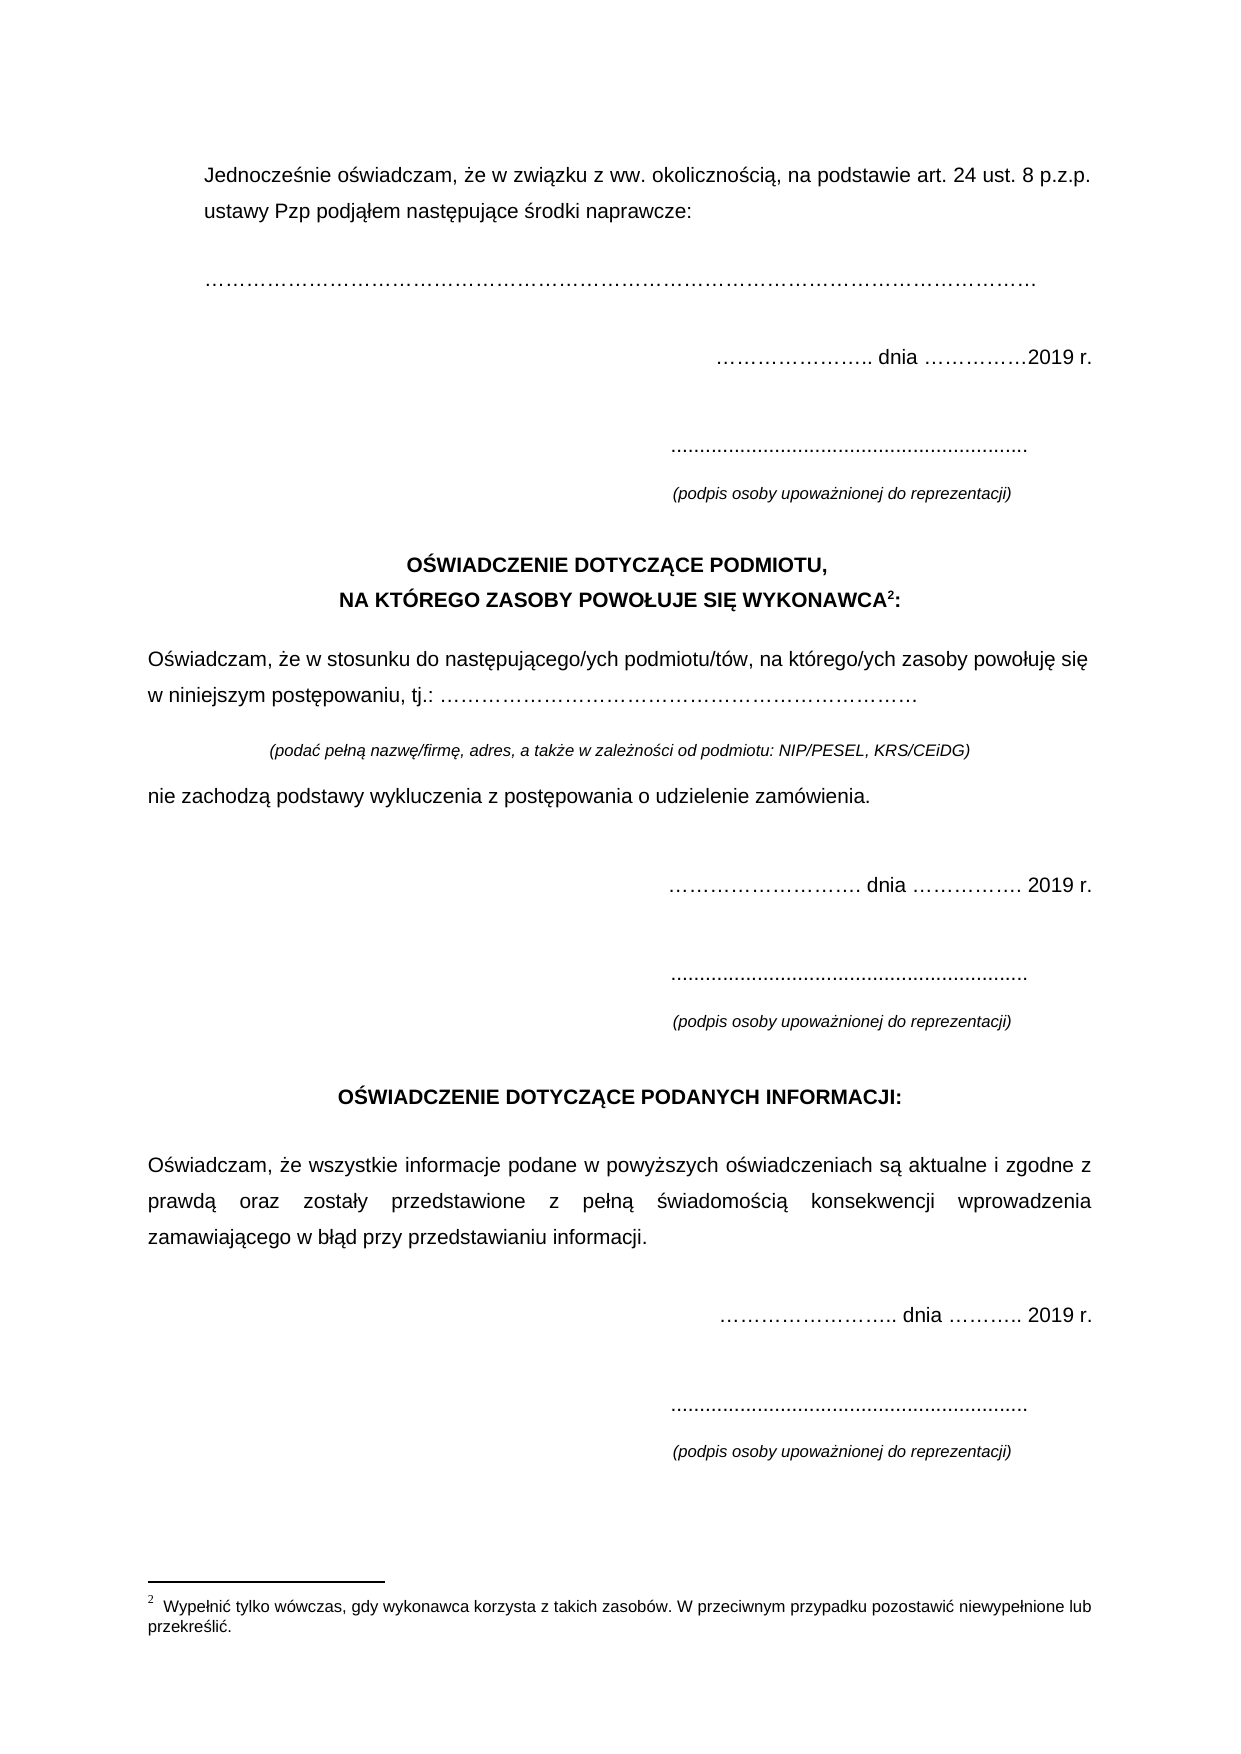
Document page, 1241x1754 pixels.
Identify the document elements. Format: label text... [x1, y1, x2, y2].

table_cell ………………….. dnia ……………2019 r. [140, 320, 1100, 408]
table_cell OŚWIADCZENIE DOTYCZĄCE PODANYCH INFORMACJI: [140, 1070, 1100, 1138]
table_cell Oświadczam, że wszystkie informacje podane w powyższych oświadczeniach są aktualne i zgodne z prawdą oraz zostały przedstawione z pełną świadomością konsekwencji wprowadzenia zamawiającego w błąd przy przedstawianiu informacji. [140, 1138, 1100, 1278]
table_cell ………………………. dnia ……………. 2019 r. [140, 848, 1100, 936]
table_cell …………………….. dnia ……….. 2019 r. [140, 1278, 1100, 1366]
table_cell nie zachodzą podstawy wykluczenia z postępowania o udzielenie zamówienia. [140, 784, 1100, 847]
table_cell Jednocześnie oświadczam, że w związku z ww. okolicznością, na podstawie art. 24 ust. 8 p.z.p. ustawy Pzp podjąłem następujące środki naprawcze: [140, 148, 1100, 252]
table_cell (podpis osoby upoważnionej do reprezentacji) [140, 471, 1100, 542]
table_cell (podać pełną nazwę/firmę, adres, a także w zależności od podmiotu: NIP/PESEL, KRS/CEiDG) [140, 731, 1100, 784]
table_cell (podpis osoby upoważnionej do reprezentacji) [140, 1430, 1100, 1501]
table_cell .............................................................. [140, 1366, 1100, 1429]
table_cell Oświadczam, że w stosunku do następującego/ych podmiotu/tów, na którego/ych zasoby powołuję się w niniejszym postępowaniu, tj.: …………………………………………………………… [140, 637, 1100, 731]
table_cell .............................................................. [140, 936, 1100, 999]
table_cell (podpis osoby upoważnionej do reprezentacji) [140, 999, 1100, 1070]
table_cell .............................................................. [140, 408, 1100, 471]
table_cell OŚWIADCZENIE DOTYCZĄCE PODMIOTU, NA KTÓREGO ZASOBY POWOŁUJE SIĘ WYKONAWCA: [140, 543, 1100, 637]
table_cell ………………………………………………………………………………………………………… [140, 252, 1100, 320]
